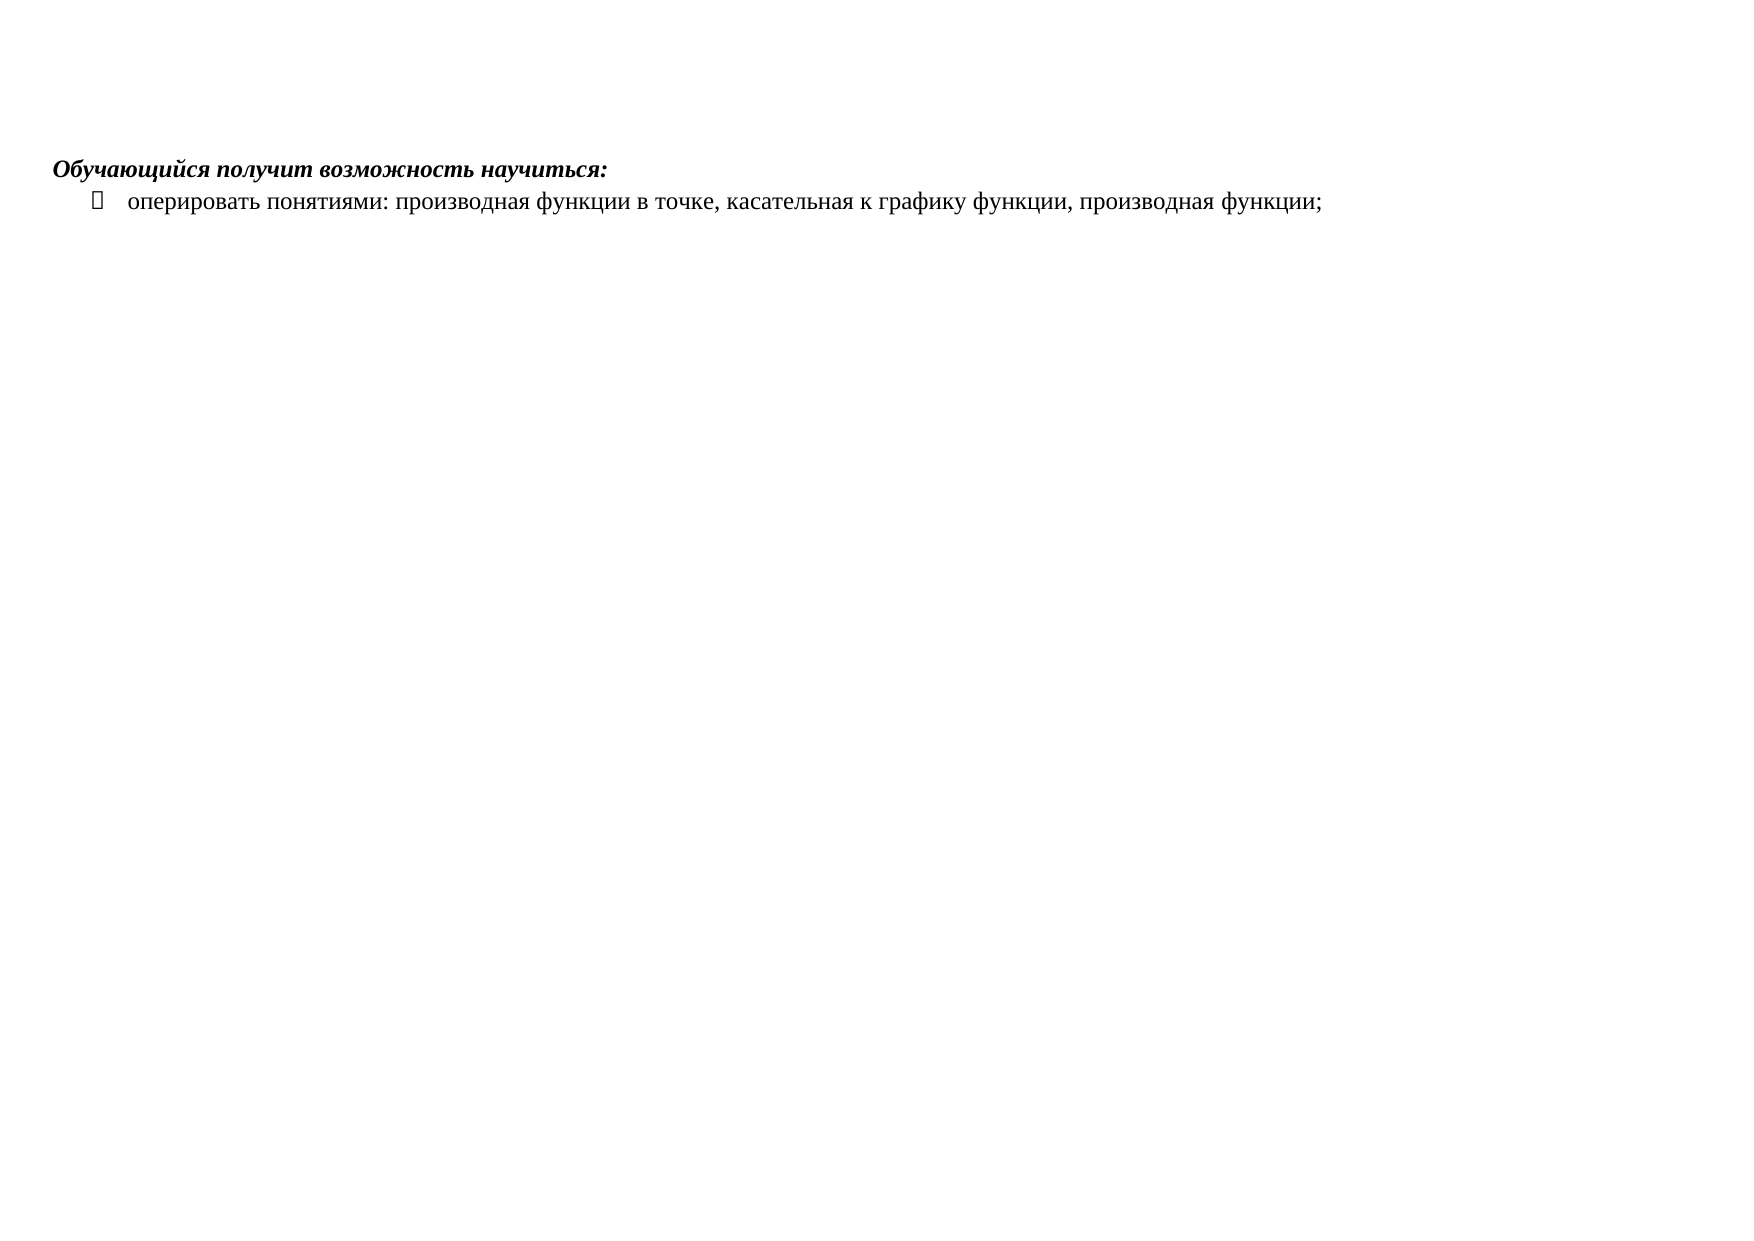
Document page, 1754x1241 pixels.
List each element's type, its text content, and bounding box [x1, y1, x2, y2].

subtitle Обучающийся получит возможность научиться: [52, 154, 1646, 183]
list оперировать понятиями: производная функции в точке, касательная к графику функции, производная функции; [90, 183, 1617, 217]
